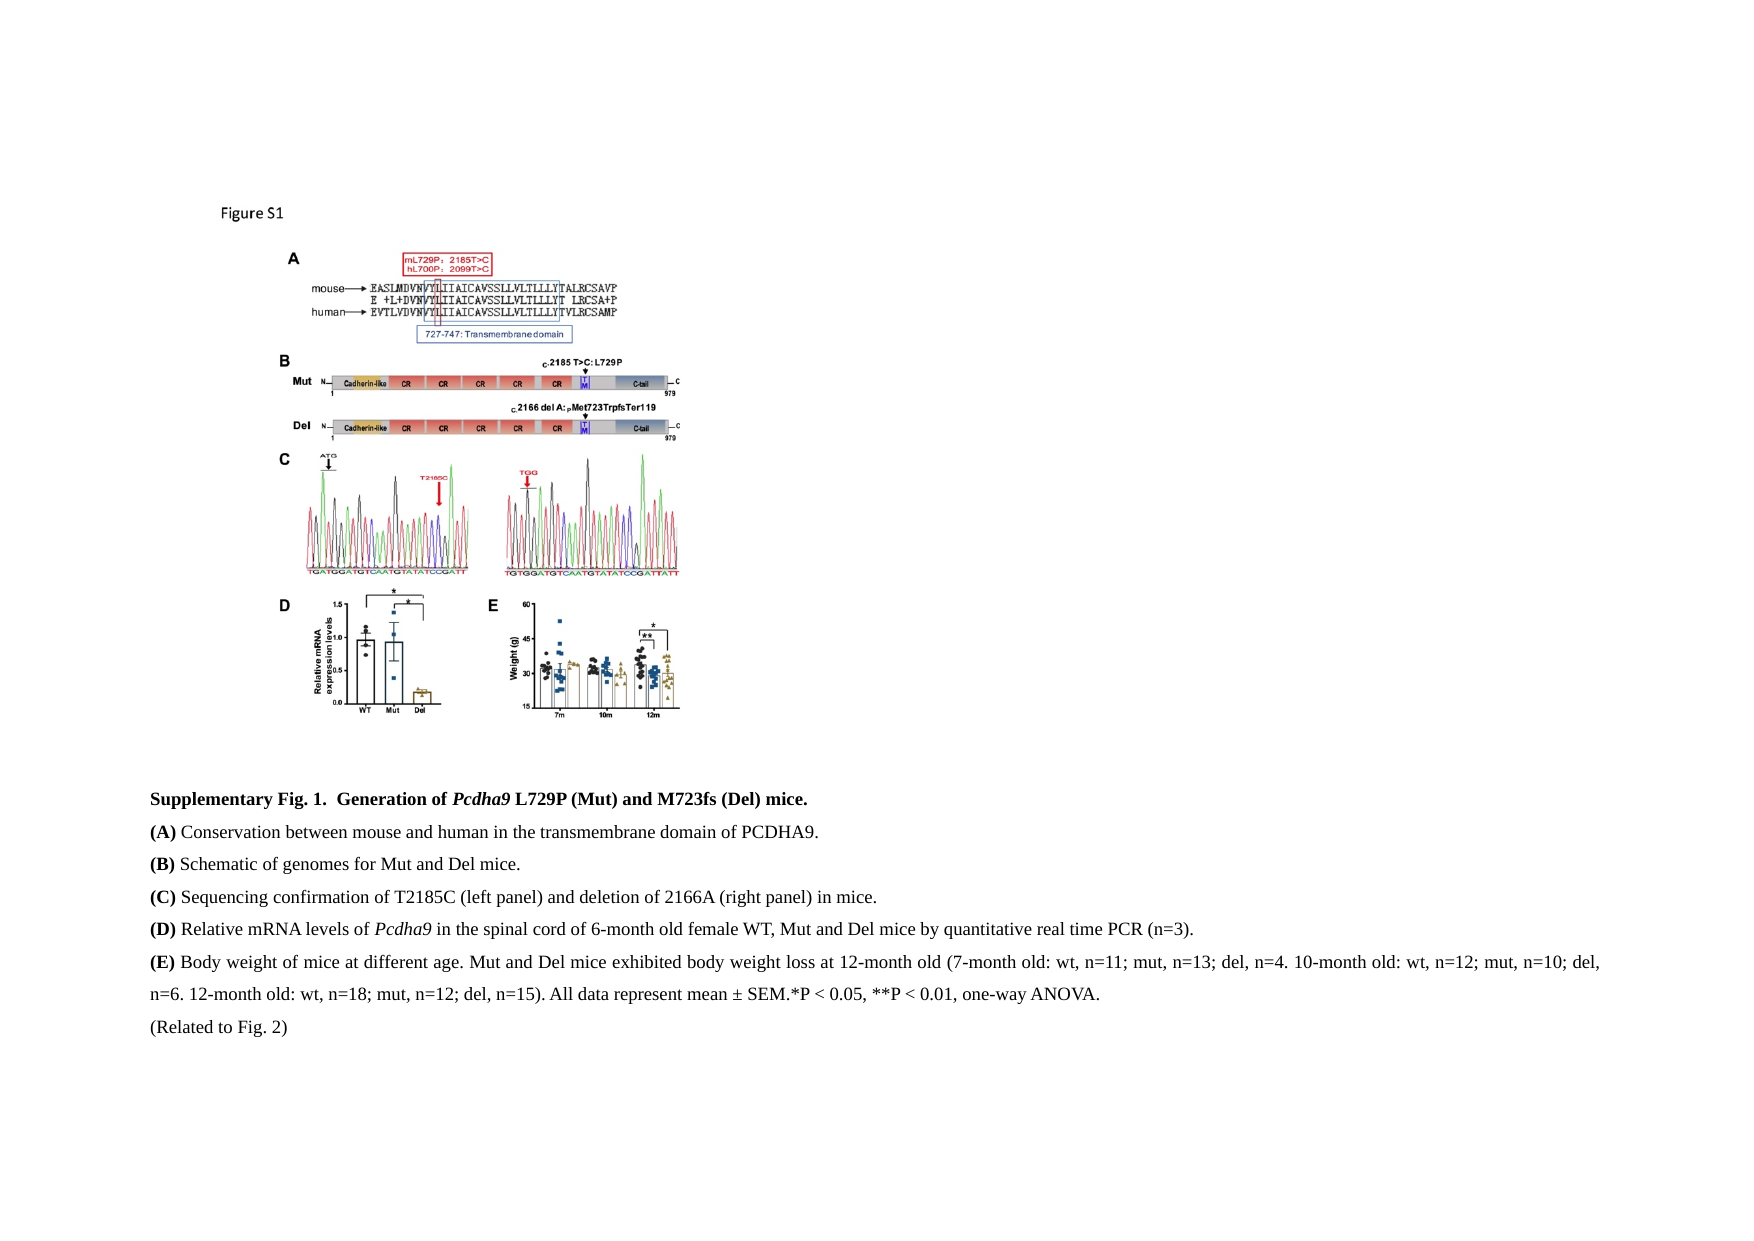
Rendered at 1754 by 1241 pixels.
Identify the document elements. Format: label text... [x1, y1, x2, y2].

text (E) Body weight of mice at different age. Mut and Del mice exhibited body weight loss at 12-month old (7-month old: wt, n=11; mut, n=13; del, n=4. 10-month old: wt, n=12; mut, n=10; del, n=6. 12-month old: wt, n=18; mut, n=12; del, n=15). All data represent mean ± SEM.*P < 0.05, **P < 0.01, one-way ANOVA. [150, 945, 1604, 1010]
text (C) Sequencing confirmation of T2185C (left panel) and deletion of 2166A (right panel) in mice. [150, 880, 1604, 913]
text (A) Conservation between mouse and human in the transmembrane domain of PCDHA9. [150, 815, 1604, 848]
text (D) Relative mRNA levels of Pcdha9 in the spinal cord of 6-month old female WT, Mut and Del mice by quantitative real time PCR (n=3). [150, 913, 1604, 945]
text Supplementary Fig. 1. Generation of Pcdha9 L729P (Mut) and M723fs (Del) mice. [150, 783, 1604, 815]
picture [207, 194, 703, 726]
text (B) Schematic of genomes for Mut and Del mice. [150, 848, 1604, 880]
text (Related to Fig. 2) [150, 1010, 1604, 1043]
